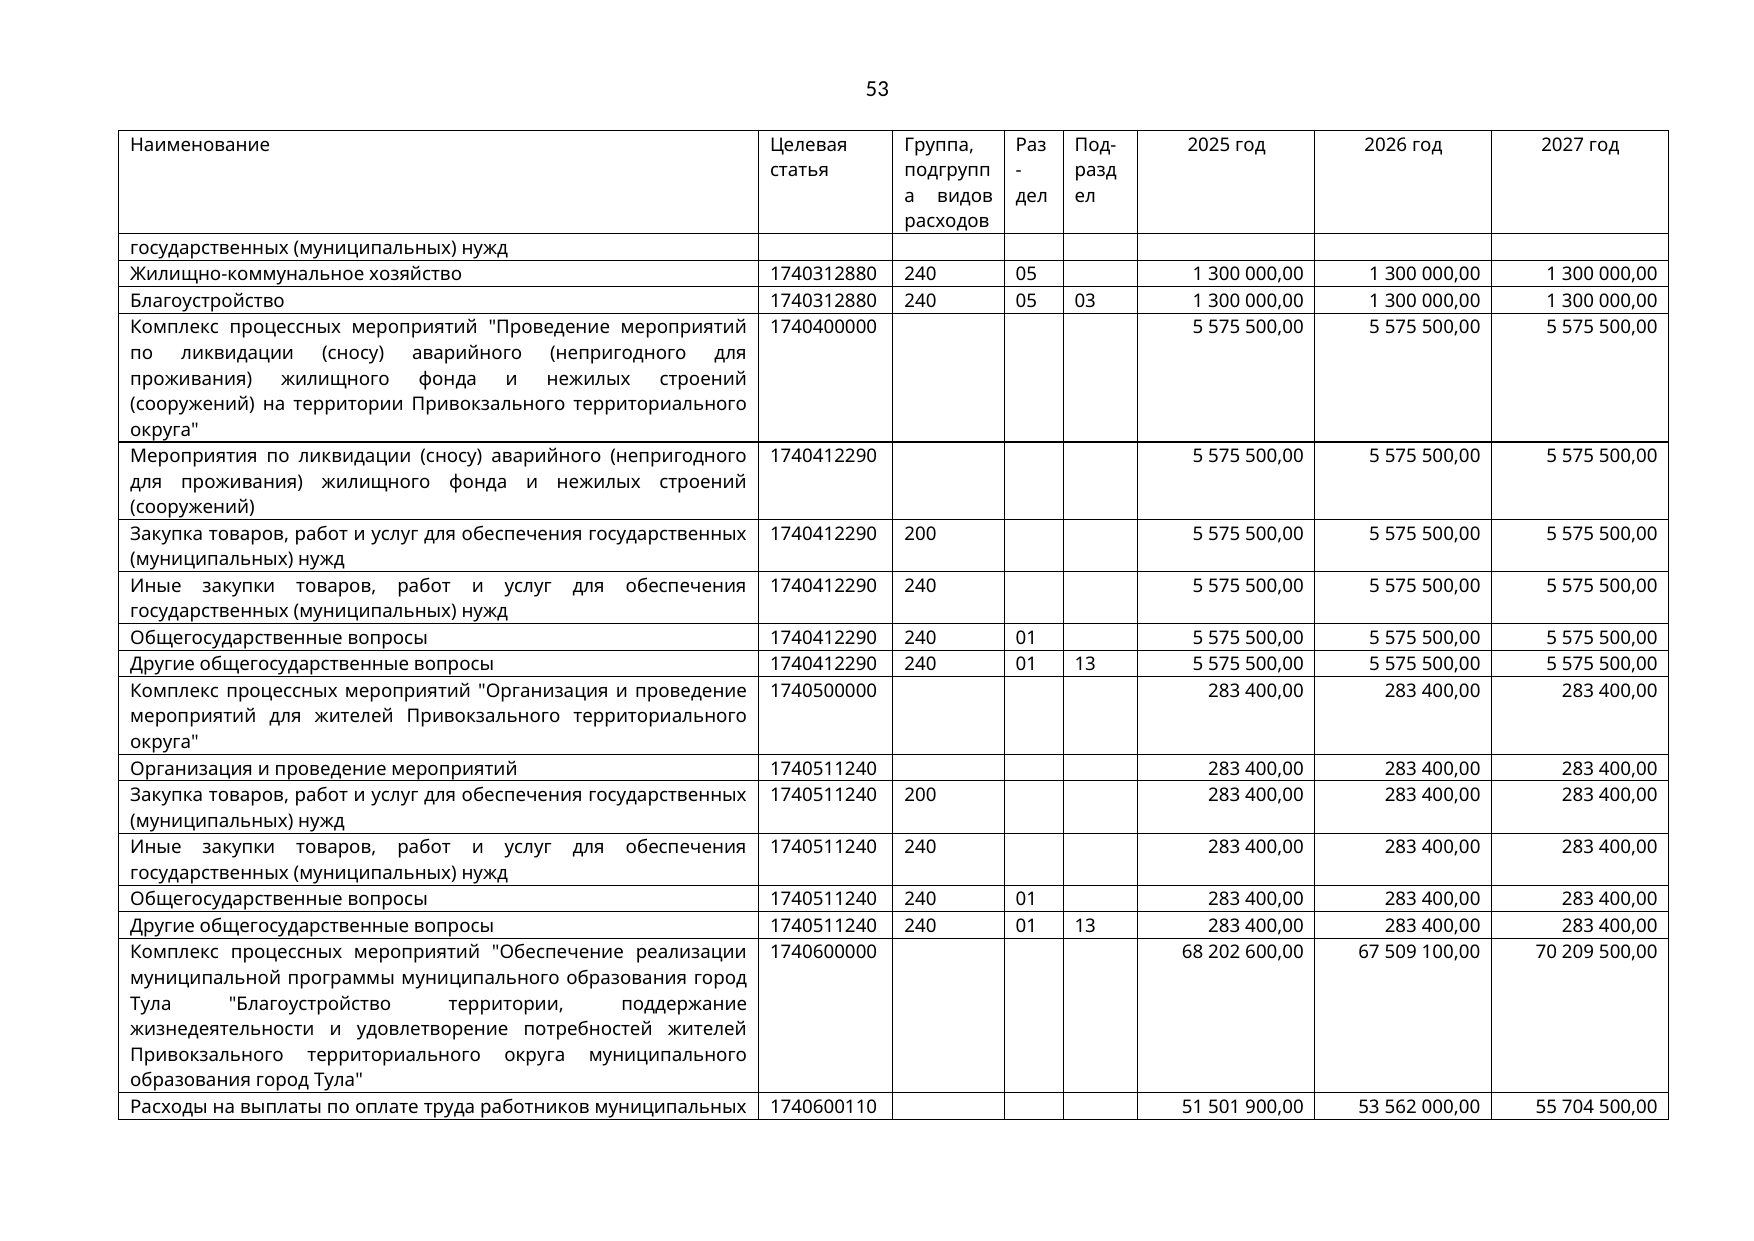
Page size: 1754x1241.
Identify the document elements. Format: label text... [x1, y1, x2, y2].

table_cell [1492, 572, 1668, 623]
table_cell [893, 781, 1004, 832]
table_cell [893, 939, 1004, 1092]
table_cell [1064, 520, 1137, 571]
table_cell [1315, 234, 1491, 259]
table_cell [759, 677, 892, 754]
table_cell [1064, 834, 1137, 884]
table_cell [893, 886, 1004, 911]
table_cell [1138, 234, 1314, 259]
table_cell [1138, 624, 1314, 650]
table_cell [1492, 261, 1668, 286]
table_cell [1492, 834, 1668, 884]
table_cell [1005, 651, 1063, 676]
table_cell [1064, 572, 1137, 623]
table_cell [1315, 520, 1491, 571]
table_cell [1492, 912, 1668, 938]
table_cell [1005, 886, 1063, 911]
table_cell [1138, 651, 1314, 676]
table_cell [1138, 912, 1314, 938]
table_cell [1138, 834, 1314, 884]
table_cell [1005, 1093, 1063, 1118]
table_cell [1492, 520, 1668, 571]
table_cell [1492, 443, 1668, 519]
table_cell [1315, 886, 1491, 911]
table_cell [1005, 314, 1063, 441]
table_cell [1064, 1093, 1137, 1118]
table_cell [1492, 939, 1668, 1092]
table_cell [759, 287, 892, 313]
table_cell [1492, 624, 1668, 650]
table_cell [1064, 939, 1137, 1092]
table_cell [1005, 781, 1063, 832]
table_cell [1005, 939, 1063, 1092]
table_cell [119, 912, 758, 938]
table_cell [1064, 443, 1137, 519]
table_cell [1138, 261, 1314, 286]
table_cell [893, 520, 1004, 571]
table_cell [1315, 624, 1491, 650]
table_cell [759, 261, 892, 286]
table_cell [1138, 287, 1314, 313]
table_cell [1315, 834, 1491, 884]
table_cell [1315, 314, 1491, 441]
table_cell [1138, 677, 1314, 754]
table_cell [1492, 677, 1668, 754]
table_header Под-раздел [1064, 131, 1137, 233]
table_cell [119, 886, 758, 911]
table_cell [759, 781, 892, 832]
table_header 2025 год [1138, 131, 1314, 233]
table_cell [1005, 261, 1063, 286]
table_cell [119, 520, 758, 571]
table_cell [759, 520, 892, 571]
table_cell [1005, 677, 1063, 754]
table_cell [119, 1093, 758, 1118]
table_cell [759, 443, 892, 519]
table_header Наименование [119, 131, 758, 233]
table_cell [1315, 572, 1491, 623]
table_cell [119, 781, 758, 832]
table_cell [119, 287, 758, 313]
table_header 2026 год [1315, 131, 1491, 233]
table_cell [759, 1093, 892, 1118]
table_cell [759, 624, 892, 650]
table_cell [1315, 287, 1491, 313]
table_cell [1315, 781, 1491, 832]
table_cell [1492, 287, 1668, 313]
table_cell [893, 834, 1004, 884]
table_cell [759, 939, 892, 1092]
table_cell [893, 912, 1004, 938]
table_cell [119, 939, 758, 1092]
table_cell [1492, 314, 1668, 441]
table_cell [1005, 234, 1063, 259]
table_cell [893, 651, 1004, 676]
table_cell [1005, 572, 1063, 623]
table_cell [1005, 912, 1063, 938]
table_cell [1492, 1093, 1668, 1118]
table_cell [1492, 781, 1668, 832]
table_header Группа, подгруппа видов расходов [893, 131, 1004, 233]
table_header Раз-дел [1005, 131, 1063, 233]
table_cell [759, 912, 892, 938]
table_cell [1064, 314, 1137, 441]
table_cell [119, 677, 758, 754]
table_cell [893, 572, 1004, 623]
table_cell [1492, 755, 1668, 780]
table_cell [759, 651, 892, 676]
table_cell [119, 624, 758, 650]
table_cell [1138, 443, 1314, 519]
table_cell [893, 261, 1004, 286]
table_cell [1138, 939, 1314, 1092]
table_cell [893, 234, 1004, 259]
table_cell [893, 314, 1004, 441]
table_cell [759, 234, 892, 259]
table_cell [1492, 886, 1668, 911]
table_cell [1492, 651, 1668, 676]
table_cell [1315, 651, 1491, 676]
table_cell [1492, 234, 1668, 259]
table_header 2027 год [1492, 131, 1668, 233]
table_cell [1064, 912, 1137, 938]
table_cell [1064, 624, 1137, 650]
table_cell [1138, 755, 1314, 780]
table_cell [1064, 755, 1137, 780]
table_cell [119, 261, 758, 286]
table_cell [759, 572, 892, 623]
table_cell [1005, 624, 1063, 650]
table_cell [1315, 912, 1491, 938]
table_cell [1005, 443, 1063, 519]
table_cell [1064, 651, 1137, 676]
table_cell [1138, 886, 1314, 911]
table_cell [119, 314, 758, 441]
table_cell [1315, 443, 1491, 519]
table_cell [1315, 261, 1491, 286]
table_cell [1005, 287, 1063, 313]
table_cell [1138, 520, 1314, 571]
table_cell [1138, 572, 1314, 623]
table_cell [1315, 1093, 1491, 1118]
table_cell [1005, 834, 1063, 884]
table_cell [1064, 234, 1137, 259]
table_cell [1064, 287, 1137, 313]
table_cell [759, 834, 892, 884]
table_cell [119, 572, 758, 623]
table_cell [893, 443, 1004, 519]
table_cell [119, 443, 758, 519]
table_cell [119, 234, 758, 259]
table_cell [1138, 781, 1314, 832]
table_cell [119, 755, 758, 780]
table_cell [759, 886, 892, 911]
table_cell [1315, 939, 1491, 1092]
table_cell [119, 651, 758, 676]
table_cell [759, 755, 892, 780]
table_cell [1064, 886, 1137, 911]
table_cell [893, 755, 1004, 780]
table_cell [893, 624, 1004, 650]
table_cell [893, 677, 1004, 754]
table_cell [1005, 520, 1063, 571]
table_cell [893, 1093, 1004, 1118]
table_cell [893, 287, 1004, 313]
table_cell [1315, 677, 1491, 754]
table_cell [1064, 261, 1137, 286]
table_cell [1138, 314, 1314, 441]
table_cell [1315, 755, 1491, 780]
table_header Целевая статья [759, 131, 892, 233]
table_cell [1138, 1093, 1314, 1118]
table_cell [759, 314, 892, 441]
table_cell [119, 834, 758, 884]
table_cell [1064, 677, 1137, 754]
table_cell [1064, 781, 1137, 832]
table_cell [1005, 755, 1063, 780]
